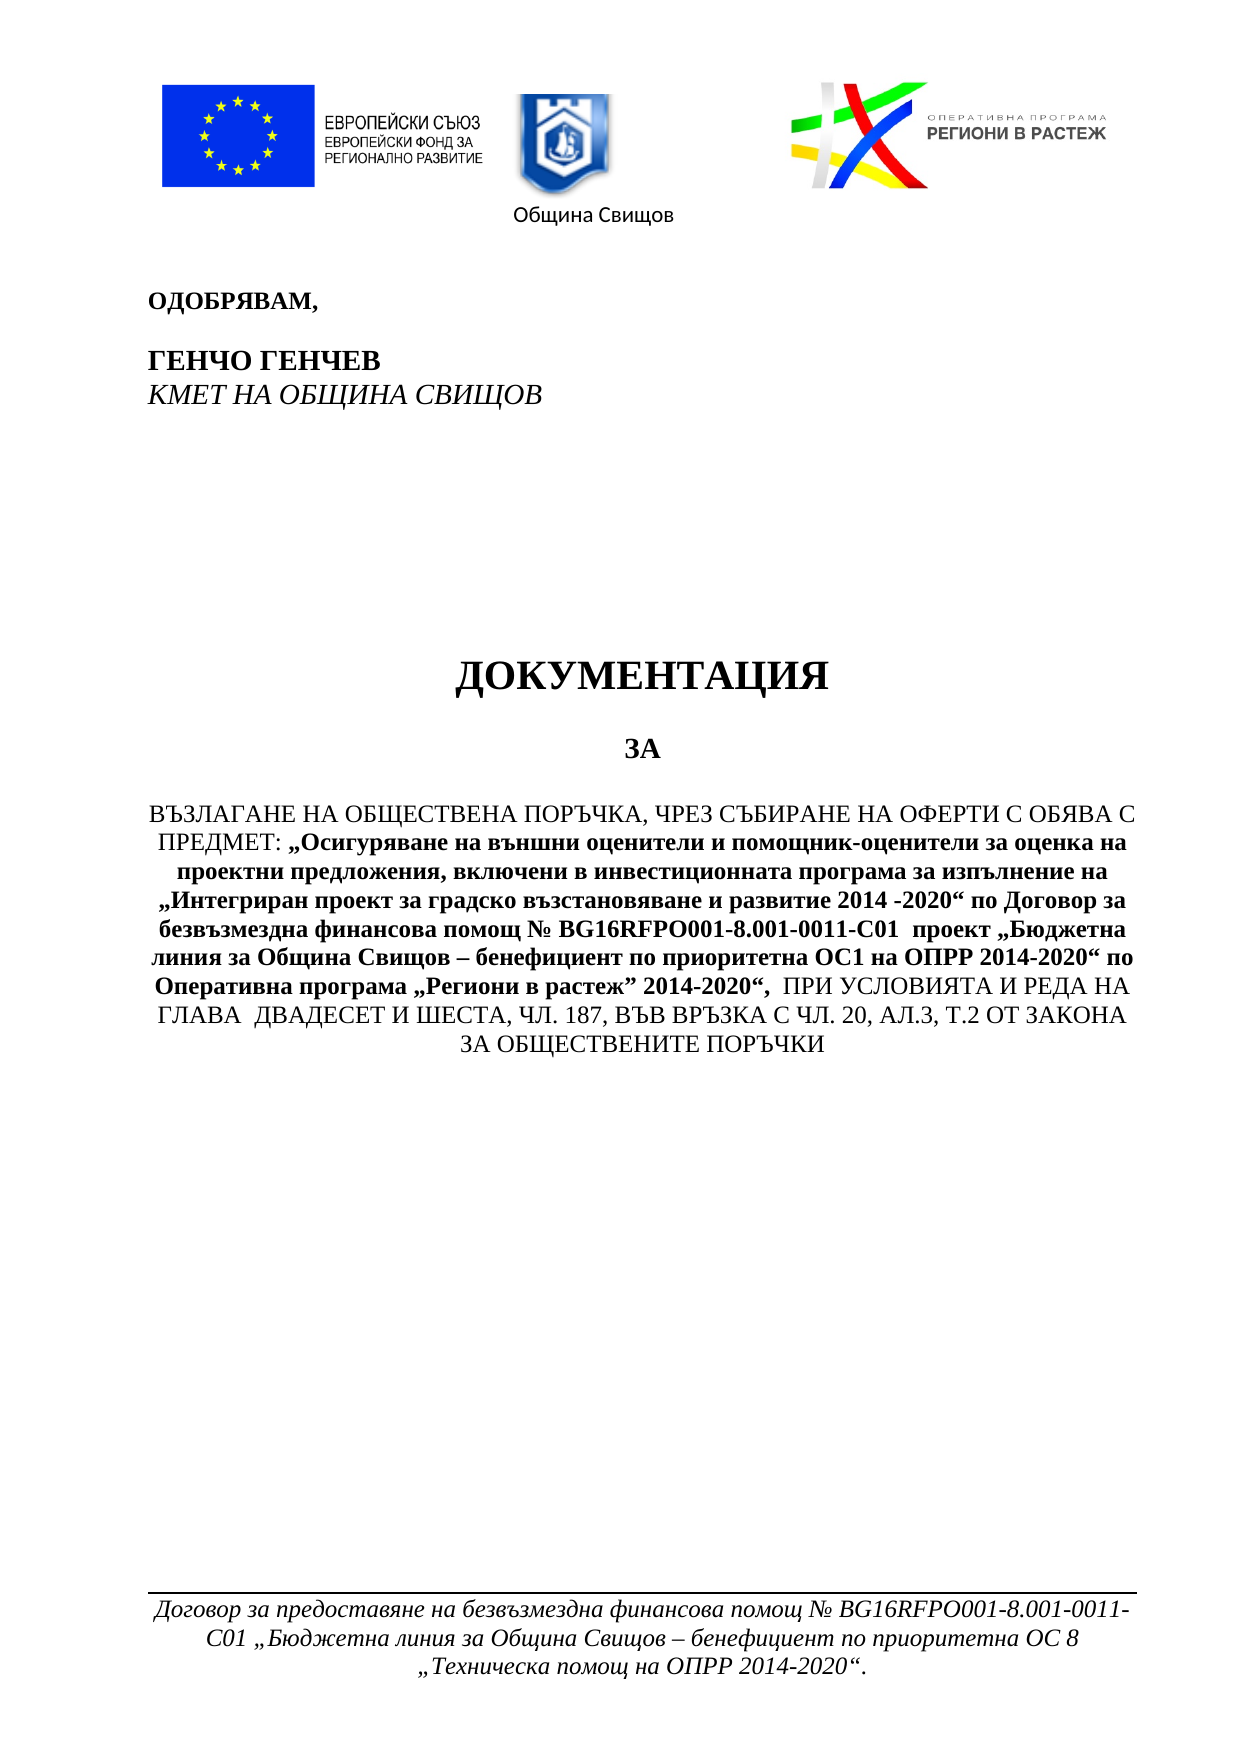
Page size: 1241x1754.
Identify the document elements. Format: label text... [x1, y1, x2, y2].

text ГЕНЧО ГЕНЧЕВ [148, 343, 1137, 377]
picture [774, 73, 1129, 196]
text одобрявам, [148, 286, 1137, 314]
text ВЪЗЛАГАНЕ НА ОБЩЕСТВЕНА ПОРЪЧКА, ЧРЕЗ СЪБИРАНЕ НА ОФЕРТИ С ОБЯВА С ПРЕДМЕТ: „Осигуряване на външни оценители и помощник-оценители за оценка на проектни предложения, включени в инвестиционната програма за изпълнение на „Интегриран проект за градско възстановяване и развитие 2014 -2020“ по Договор за безвъзмездна финансова помощ № BG16RFPO001-8.001-0011-C01 проект „Бюджетна линия за Община Свищов – бенефициент по приоритетна ОС1 на ОПРР 2014-2020“ по Оперативна програма „Региони в растеж” 2014-2020“, ПРИ УСЛОВИЯТА И РЕДА НА ГЛАВА ДВАДЕСЕТ И ШЕСТА, ЧЛ. 187, ВЪВ ВРЪЗКА С ЧЛ. 20, АЛ.3, Т.2 ОТ ЗАКОНА ЗА ОБЩЕСТВЕНИТЕ ПОРЪЧКИ [148, 799, 1137, 1057]
picture [147, 73, 618, 201]
text ЗА [148, 732, 1137, 765]
text КМЕТ НА ОБЩИНА СВИЩОВ [148, 377, 1137, 410]
text ДОКУМЕНТАЦИЯ [148, 650, 1137, 698]
